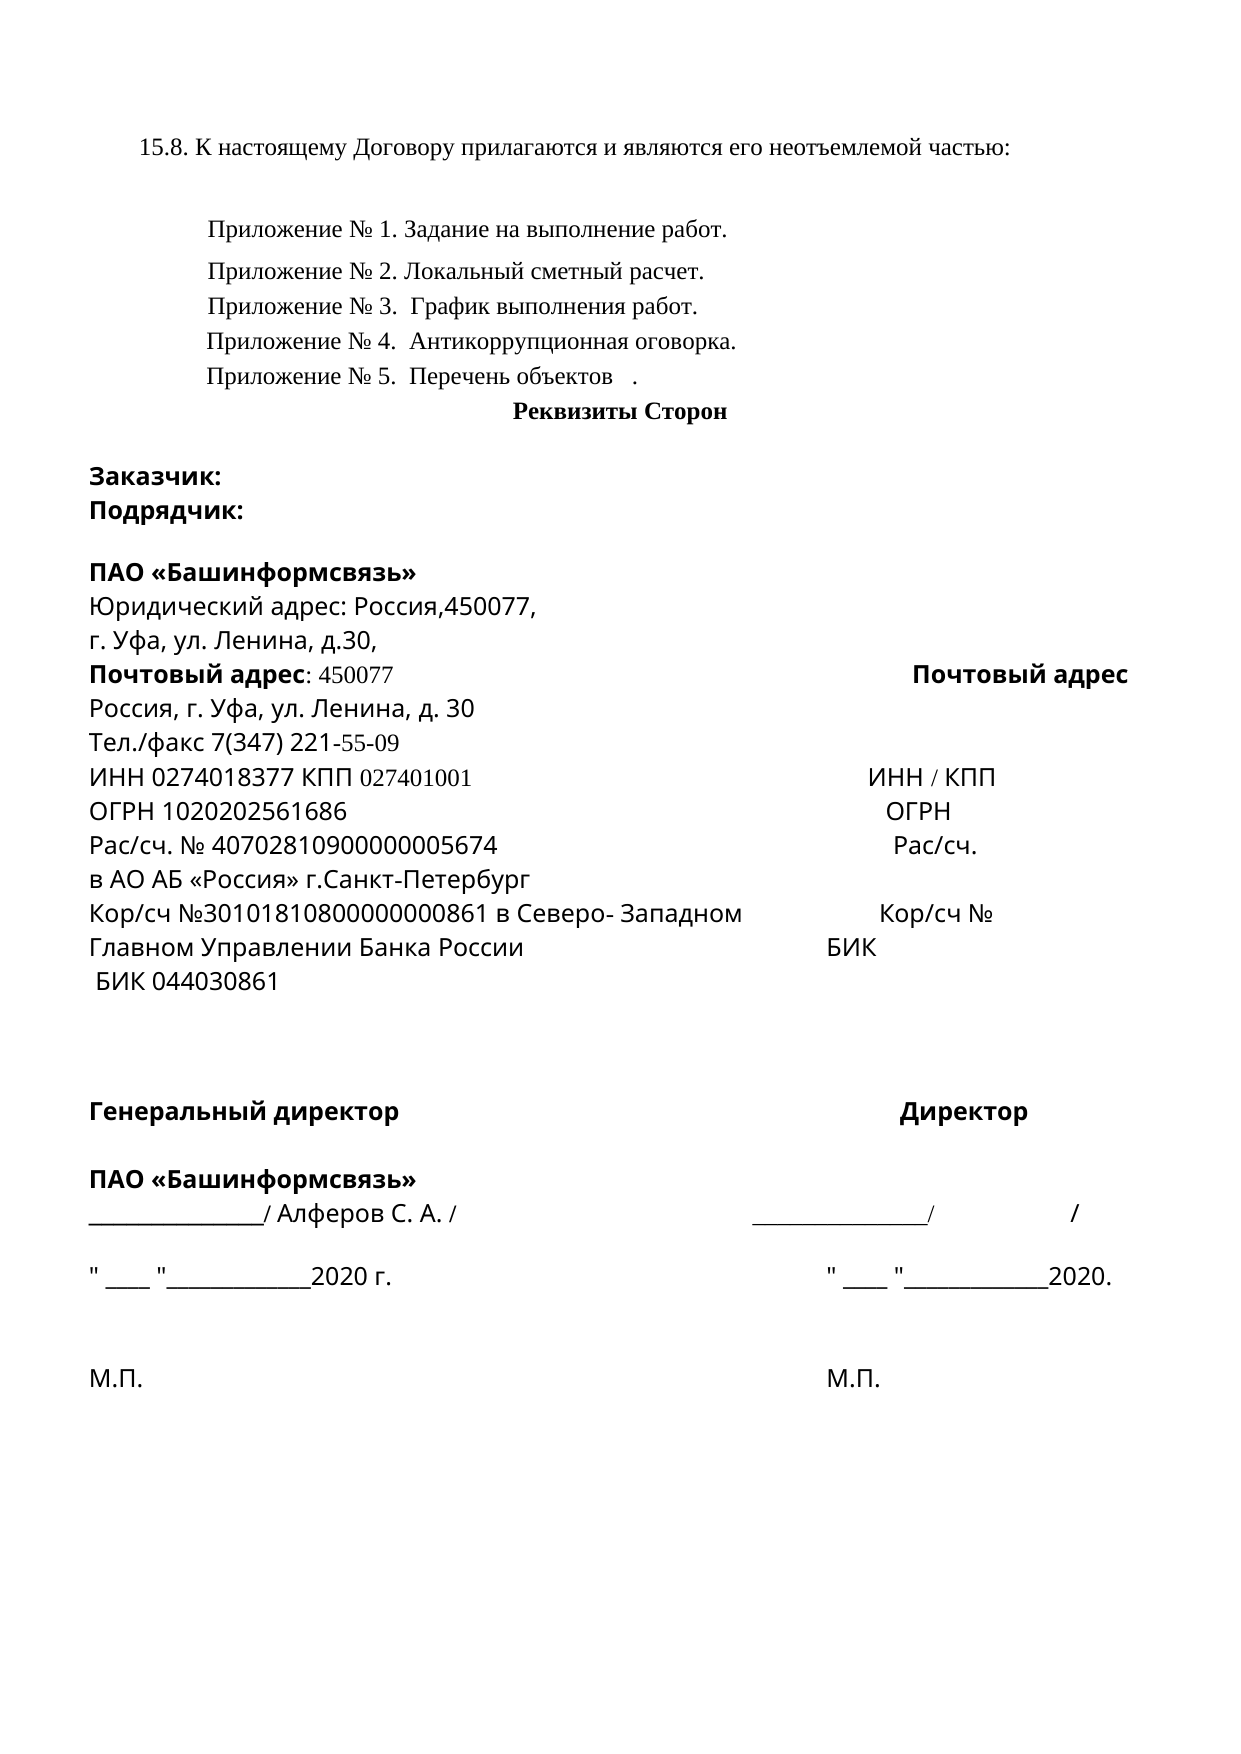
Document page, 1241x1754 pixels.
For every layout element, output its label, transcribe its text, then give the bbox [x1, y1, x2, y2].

text Приложение № 5. Перечень объектов . [162, 361, 1152, 389]
text Россия, г. Уфа, ул. Ленина, д. 30 [89, 691, 1152, 725]
text Главном Управлении Банка России БИК [89, 929, 1152, 963]
text ОГРН 1020202561686 ОГРН [89, 793, 1152, 827]
text " ____ "_____________2020 г. " ____ "_____________2020. [89, 1259, 1152, 1293]
text ПАО «Башинформсвязь» [89, 1162, 1152, 1196]
text ПАО «Башинформсвязь» [89, 555, 1152, 589]
text 15.8. К настоящему Договору прилагаются и являются его неотъемлемой частью: [89, 132, 1152, 161]
text Рас/сч. № 40702810900000005674 Рас/сч. [89, 827, 1152, 861]
text Приложение № 2. Локальный сметный расчет. [89, 256, 1152, 284]
text Юридический адрес: Россия,450077, [89, 589, 1152, 623]
text Тел./факс 7(347) 221-55-09 [89, 725, 1152, 759]
text ______________/ Алферов С. А. / ______________/ / [89, 1196, 1152, 1230]
text Генеральный директор Директор [89, 1094, 1152, 1128]
text ИНН 0274018377 КПП 027401001 ИНН / КПП [89, 759, 1152, 793]
text Приложение № 1. Задание на выполнение работ. [89, 214, 1152, 243]
text М.П. М.П. [89, 1361, 1152, 1395]
text Приложение № 4. Антикоррупционная оговорка. [162, 326, 1152, 354]
text г. Уфа, ул. Ленина, д.30, [89, 623, 1152, 657]
text в АО АБ «Россия» г.Санкт-Петербург [89, 861, 1152, 895]
text Кор/сч №30101810800000000861 в Северо- Западном Кор/сч № [89, 895, 1152, 929]
text Реквизиты Сторон [89, 396, 1152, 424]
text Почтовый адрес: 450077 Почтовый адрес [89, 657, 1152, 691]
text Приложение № 3. График выполнения работ. [89, 291, 1152, 319]
text БИК 044030861 [89, 963, 1152, 998]
text Заказчик: Подрядчик: [89, 459, 1152, 527]
